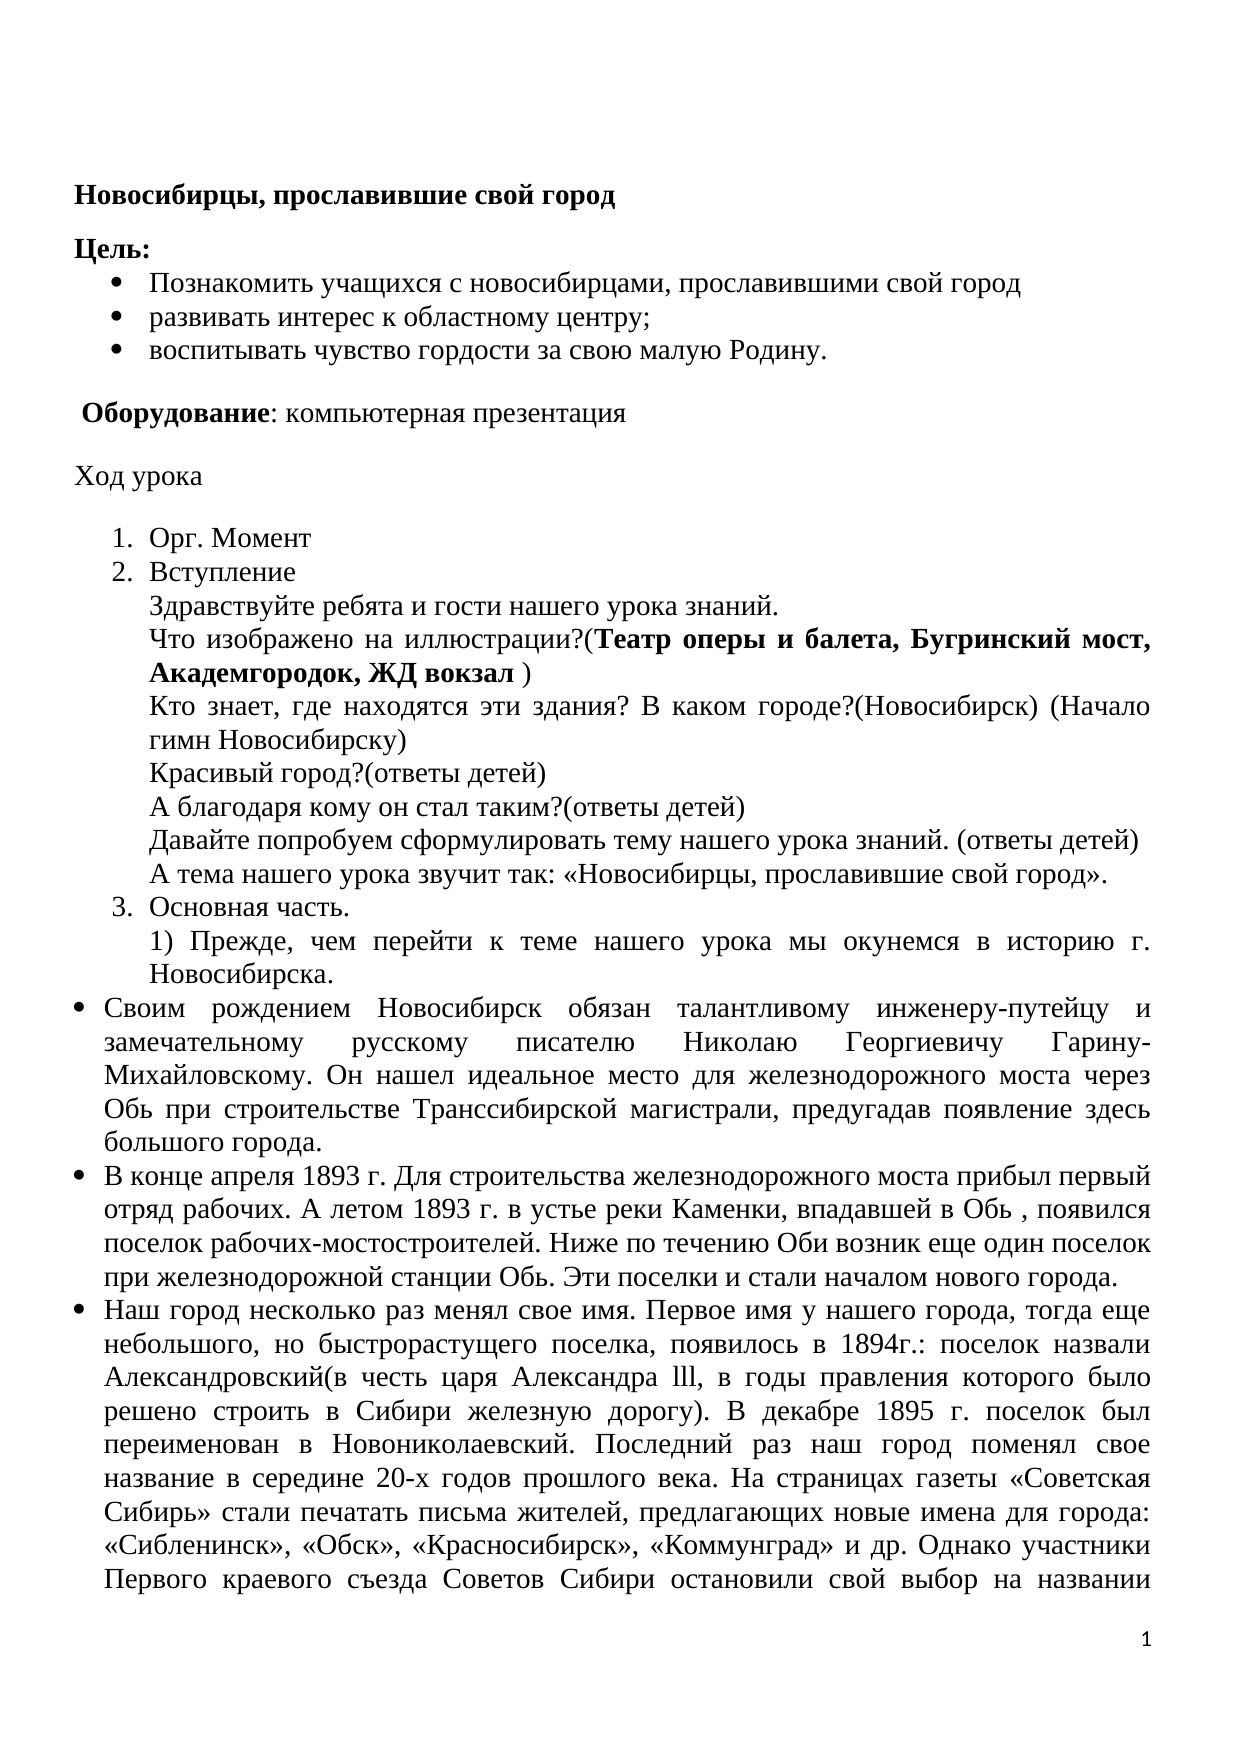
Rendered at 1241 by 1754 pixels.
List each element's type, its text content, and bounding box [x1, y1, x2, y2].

list 1) Прежде, чем перейти к теме нашего урока мы окунемся в историю г. Новосибирска. [149, 923, 1152, 990]
text Новосибирцы, прославившие свой город [74, 177, 1152, 211]
text Цель: [74, 232, 1152, 265]
list А тема нашего урока звучит так: «Новосибирцы, прославившие свой город». [149, 856, 1152, 889]
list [74, 1292, 1152, 1594]
list Давайте попробуем сформулировать тему нашего урока знаний. (ответы детей) [149, 822, 1152, 856]
list Что изображено на иллюстрации?(Театр оперы и балета, Бугринский мост, Академгородок, ЖД вокзал ) [149, 621, 1152, 688]
list Кто знает, где находятся эти здания? В каком городе?(Новосибирск) (Начало гимн Новосибирску) [149, 688, 1152, 755]
list Вступление [111, 554, 1152, 588]
list А благодаря кому он стал таким?(ответы детей) [149, 789, 1152, 822]
list В конце апреля 1893 г. Для строительства железнодорожного моста прибыл первый отряд рабочих. А летом 1893 г. в устье реки Каменки, впадавшей в Обь , появился поселок рабочих-мостостроителей. Ниже по течению Оби возник еще один поселок при железнодорожной станции Обь. Эти поселки и стали началом нового города. [74, 1158, 1152, 1292]
list Здравствуйте ребята и гости нашего урока знаний. [149, 588, 1152, 621]
list Орг. Момент [111, 521, 1152, 554]
text Оборудование: компьютерная презентация [74, 395, 1152, 429]
list Познакомить учащихся с новосибирцами, прославившими свой город [111, 265, 1152, 299]
list Красивый город?(ответы детей) [149, 755, 1152, 789]
list Основная часть. [111, 889, 1152, 923]
text Ход урока [74, 458, 1152, 491]
list развивать интерес к областному центру; [111, 299, 1152, 332]
list воспитывать чувство гордости за свою малую Родину. [111, 332, 1152, 366]
list Своим рождением Новосибирск обязан талантливому инженеру-путейцу и замечательному русскому писателю Николаю Георгиевичу Гарину-Михайловскому. Он нашел идеальное место для железнодорожного моста через Обь при строительстве Транссибирской магистрали, предугадав появление здесь большого города. [74, 990, 1152, 1158]
